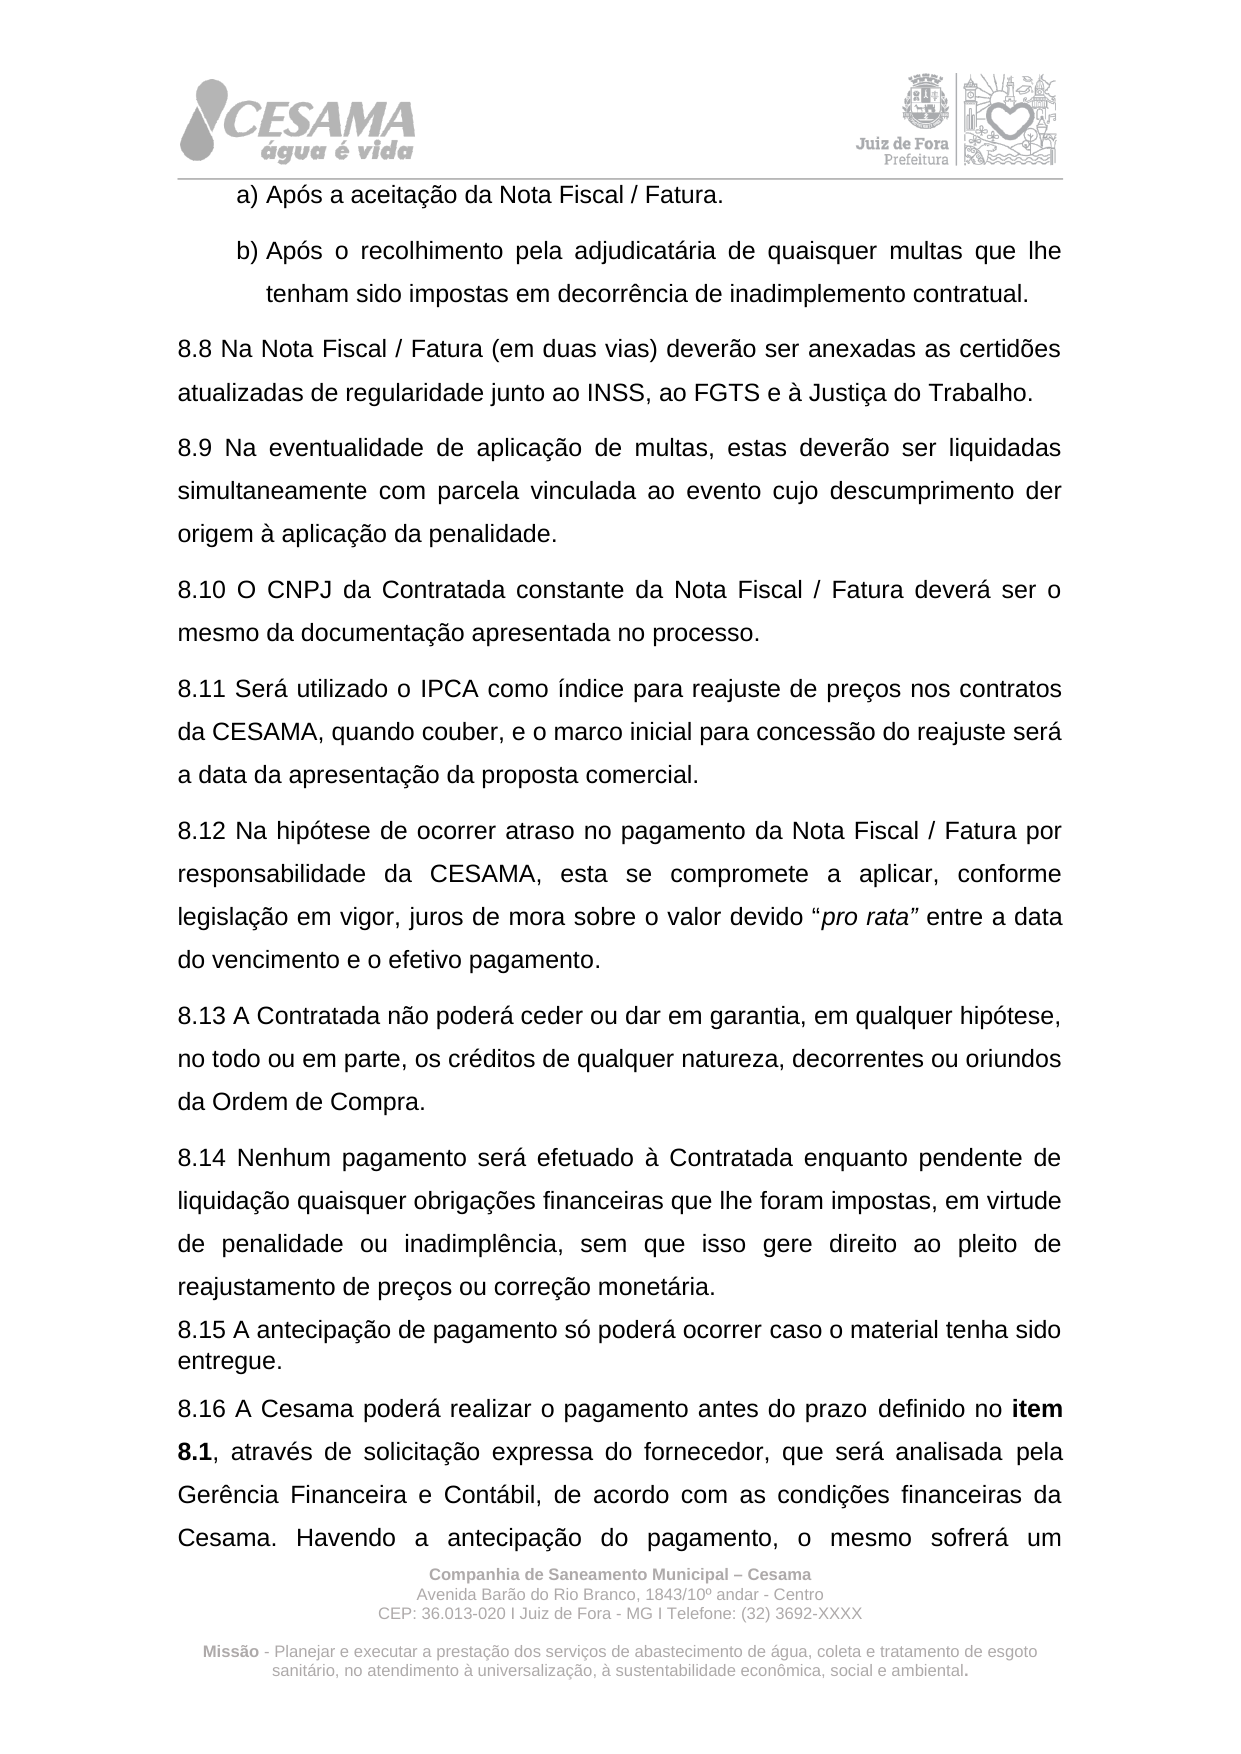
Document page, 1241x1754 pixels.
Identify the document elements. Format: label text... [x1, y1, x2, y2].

text 8.15 A antecipação de pagamento só poderá ocorrer caso o material tenha sido entregue. [177, 1315, 1063, 1375]
text 8.9 Na eventualidade de aplicação de multas, estas deverão ser liquidadas simultaneamente com parcela vinculada ao evento cujo descumprimento der origem à aplicação da penalidade. [177, 433, 1063, 548]
list Após o recolhimento pela adjudicatária de quaisquer multas que lhe tenham sido impostas em decorrência de inadimplemento contratual. [236, 236, 1063, 307]
text 8.11 Será utilizado o IPCA como índice para reajuste de preços nos contratos da CESAMA, quando couber, e o marco inicial para concessão do reajuste será a data da apresentação da proposta comercial. [177, 674, 1063, 789]
text 8.8 Na Nota Fiscal / Fatura (em duas vias) deverão ser anexadas as certidões atualizadas de regularidade junto ao INSS, ao FGTS e à Justiça do Trabalho. [177, 334, 1063, 406]
text 8.14 Nenhum pagamento será efetuado à Contratada enquanto pendente de liquidação quaisquer obrigações financeiras que lhe foram impostas, em virtude de penalidade ou inadimplência, sem que isso gere direito ao pleito de reajustamento de preços ou correção monetária. [177, 1142, 1063, 1301]
picture [177, 73, 1064, 180]
text 8.12 Na hipótese de ocorrer atraso no pagamento da Nota Fiscal / Fatura por responsabilidade da CESAMA, esta se compromete a aplicar, conforme legislação em vigor, juros de mora sobre o valor devido “pro rata” entre a data do vencimento e o efetivo pagamento. [177, 816, 1063, 974]
list Após a aceitação da Nota Fiscal / Fatura. [236, 180, 1063, 209]
text 8.13 A Contratada não poderá ceder ou dar em garantia, em qualquer hipótese, no todo ou em parte, os créditos de qualquer natureza, decorrentes ou oriundos da Ordem de Compra. [177, 1001, 1063, 1116]
text 8.10 O CNPJ da Contratada constante da Nota Fiscal / Fatura deverá ser o mesmo da documentação apresentada no processo. [177, 575, 1063, 647]
